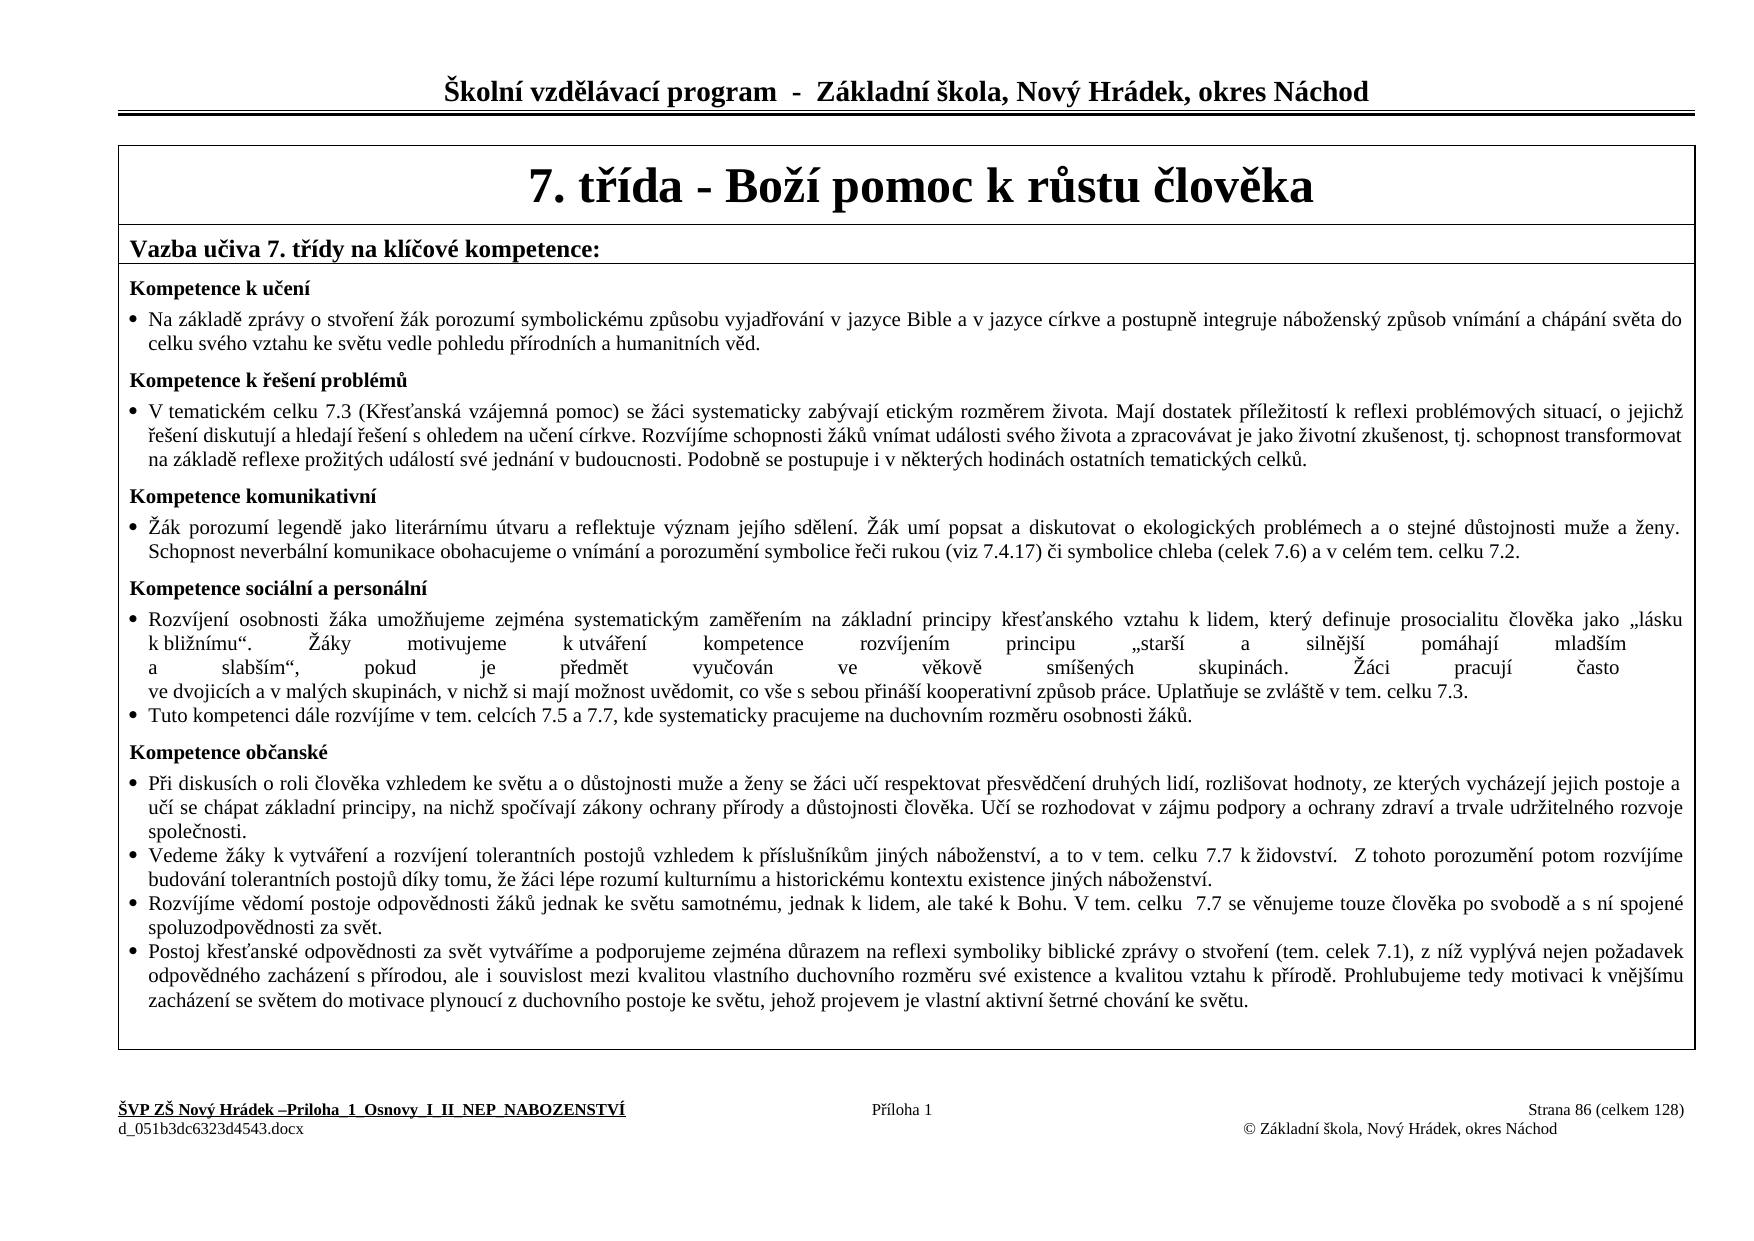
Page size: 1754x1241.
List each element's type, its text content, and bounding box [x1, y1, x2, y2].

table_cell Kompetence k učení Na základě zprávy o stvoření žák porozumí symbolickému způsobu vyjadřování v jazyce Bible a v jazyce církve a postupně integruje náboženský způsob vnímání a chápání světa do celku svého vztahu ke světu vedle pohledu přírodních a humanitních věd. Kompetence k řešení problémů V tematickém celku 7.3 (Křesťanská vzájemná pomoc) se žáci systematicky zabývají etickým rozměrem života. Mají dostatek příležitostí k reflexi problémových situací, o jejichž řešení diskutují a hledají řešení s ohledem na učení církve. Rozvíjíme schopnosti žáků vnímat události svého života a zpracovávat je jako životní zkušenost, tj. schopnost transformovat na základě reflexe prožitých událostí své jednání v budoucnosti. Podobně se postupuje i v některých hodinách ostatních tematických celků. Kompetence komunikativní Žák porozumí legendě jako literárnímu útvaru a reflektuje význam jejího sdělení. Žák umí popsat a diskutovat o ekologických problémech a o stejné důstojnosti muže a ženy. Schopnost neverbální komunikace obohacujeme o vnímání a porozumění symbolice řeči rukou (viz 7.4.17) či symbolice chleba (celek 7.6) a v celém tem. celku 7.2. Kompetence sociální a personální Rozvíjení osobnosti žáka umožňujeme zejména systematickým zaměřením na základní principy křesťanského vztahu k lidem, který definuje prosocialitu člověka jako „lásku k bližnímu“. Žáky motivujeme k utváření kompetence rozvíjením principu „starší a silnější pomáhají mladším a slabším“, pokud je předmět vyučován ve věkově smíšených skupinách. Žáci pracují často ve dvojicích a v malých skupinách, v nichž si mají možnost uvědomit, co vše s sebou přináší kooperativní způsob práce. Uplatňuje se zvláště v tem. celku 7.3. Tuto kompetenci dále rozvíjíme v tem. celcích 7.7, kde systematicky pracujeme na duchovním rozměru osobnosti žáků. Kompetence občanské Při diskusích o roli člověka vzhledem ke světu a o důstojnosti muže a ženy se žáci učí respektovat přesvědčení druhých lidí, rozlišovat hodnoty, ze kterých vycházejí jejich postoje a učí se chápat základní principy, na nichž spočívají zákony ochrany přírody a důstojnosti člověka. Učí se rozhodovat v zájmu podpory a ochrany zdraví a trvale udržitelného rozvoje společnosti. Vedeme žáky k vytváření a rozvíjení tolerantních postojů vzhledem k příslušníkům jiných náboženství, a to v tem. celku 7.7 k židovství. Z tohoto porozumění potom rozvíjíme budování tolerantních postojů díky tomu, že žáci lépe rozumí kulturnímu a historickému kontextu existence jiných náboženství. Rozvíjíme vědomí postoje odpovědnosti žáků jednak ke světu samotnému, jednak k lidem, ale také k Bohu. V tem. celku 7.7 se věnujeme touze člověka po svobodě a s ní spojené spoluzodpovědnosti za svět. Postoj křesťanské odpovědnosti za svět vytváříme a podporujeme zejména důrazem na reflexi symboliky biblické zprávy o stvoření (tem. celek 7.1), z níž vyplývá nejen požadavek odpovědného zacházení s přírodou, ale i souvislost mezi kvalitou vlastního duchovního rozměru své existence a kvalitou vztahu k přírodě. Prohlubujeme tedy motivaci k vnějšímu zacházení se světem do motivace plynoucí z duchovního postoje ke světu, jehož projevem je vlastní aktivní šetrné chování ke světu. [119, 264, 1694, 1049]
table_cell Vazba učiva 7. třídy na klíčové kompetence: [119, 225, 1694, 262]
table_header 7. třída - Boží pomoc k růstu člověka [119, 146, 1694, 224]
